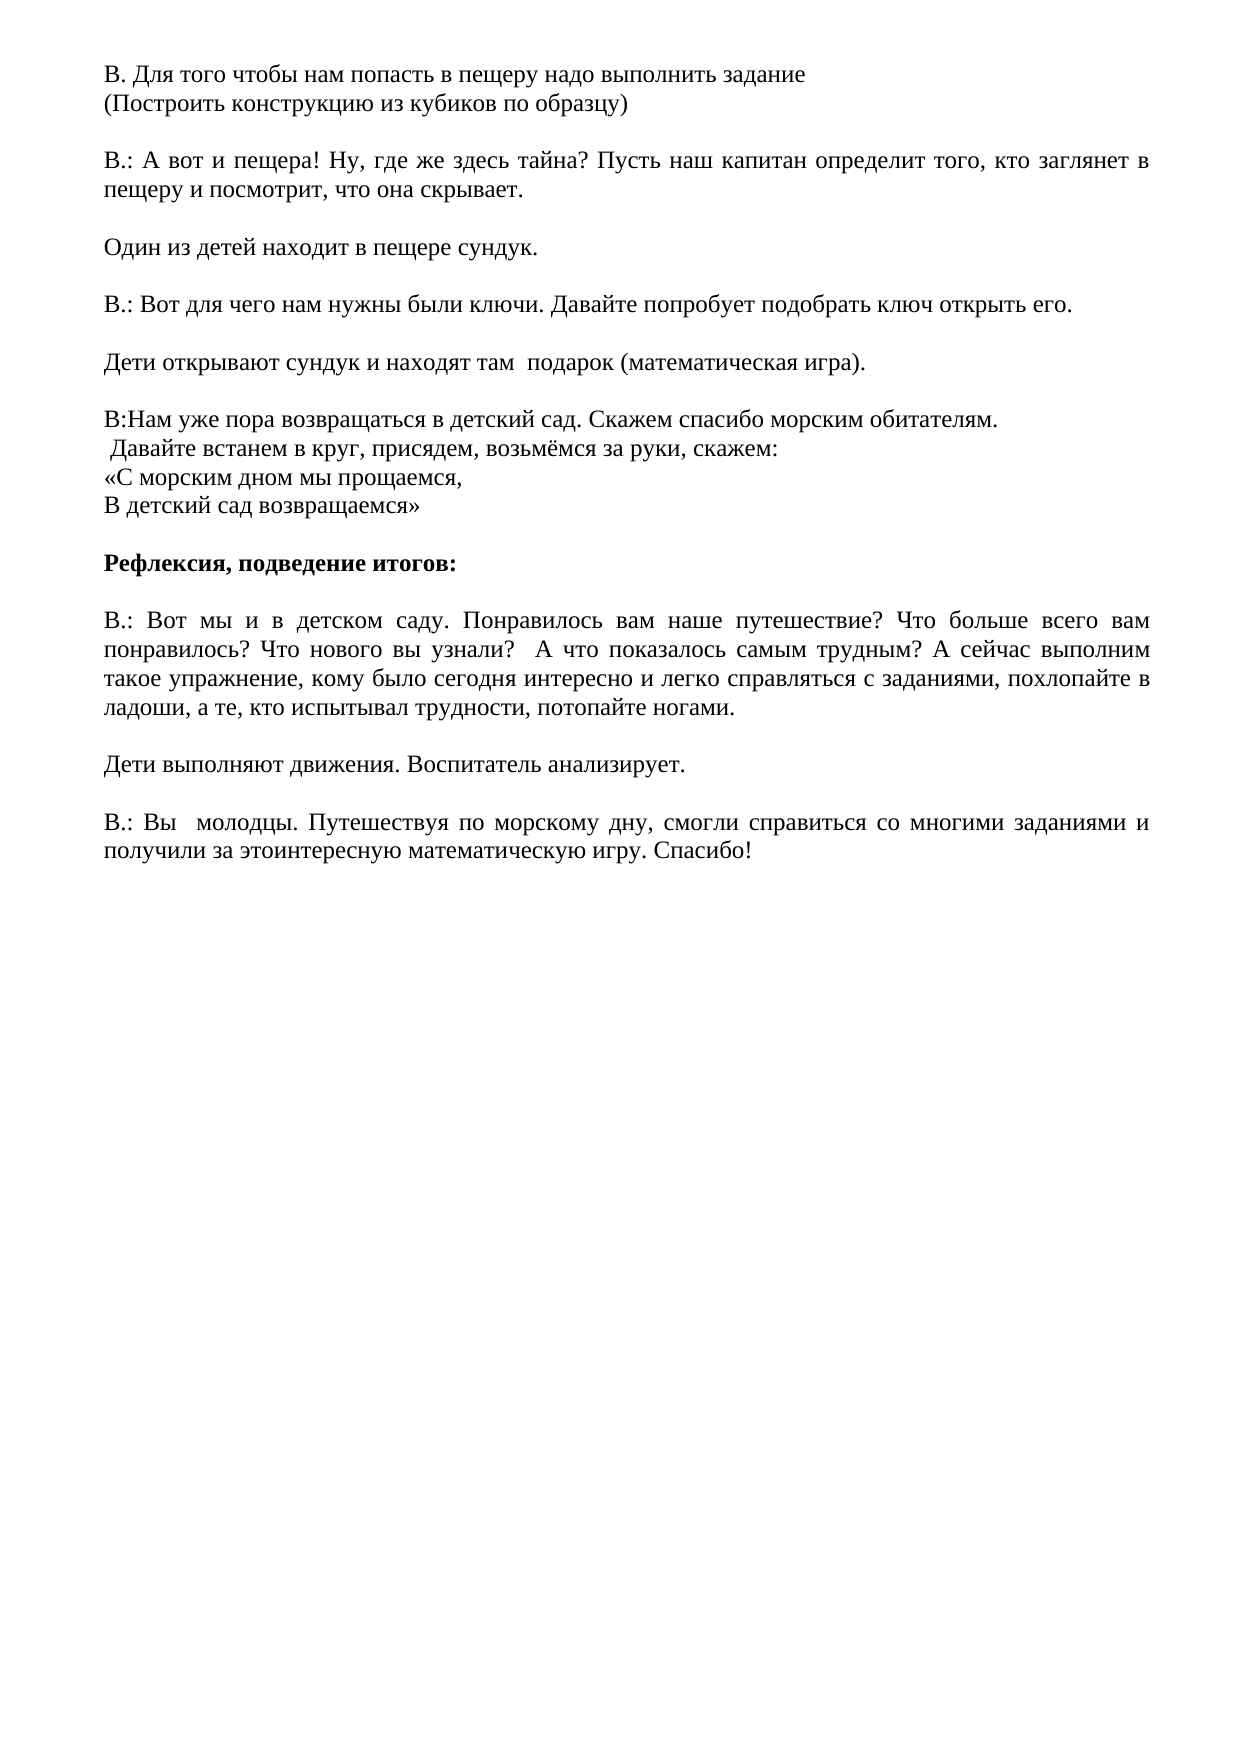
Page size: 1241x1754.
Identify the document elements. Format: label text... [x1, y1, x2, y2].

list Дети открывают сундук и находят там подарок (математическая игра). [103, 347, 1152, 375]
list В детский сад возвращаемся» [103, 490, 1152, 519]
list (Построить конструкцию из кубиков по образцу) [103, 88, 1152, 117]
list «С морским дном мы прощаемся, [103, 462, 1152, 490]
list В.: Вы молодцы. Путешествуя по морскому дну, смогли справиться со многими заданиями и получили за этоинтересную математическую игру. Спасибо! [103, 807, 1152, 864]
list Один из детей находит в пещере сундук. [103, 232, 1152, 260]
list Давайте встанем в круг, присядем, возьмёмся за руки, скажем: [103, 433, 1152, 462]
list В.: Вот для чего нам нужны были ключи. Давайте попробует подобрать ключ открыть его. [103, 289, 1152, 318]
list В. Для того чтобы нам попасть в пещеру надо выполнить задание [103, 59, 1152, 88]
list В.: Вот мы и в детском саду. Понравилось вам наше путешествие? Что больше всего вам понравилось? Что нового вы узнали? А что показалось самым трудным? А сейчас выполним такое упражнение, кому было сегодня интересно и легко справляться с заданиями, похлопайте в ладоши, а те, кто испытывал трудности, потопайте ногами. [103, 605, 1152, 720]
list Дети выполняют движения. Воспитатель анализирует. [103, 749, 1152, 778]
list В:Нам уже пора возвращаться в детский сад. Скажем спасибо морским обитателям. [103, 404, 1152, 433]
list В.: А вот и пещера! Ну, где же здесь тайна? Пусть наш капитан определит того, кто заглянет в пещеру и посмотрит, что она скрывает. [103, 145, 1152, 203]
list Рефлексия, подведение итогов: [103, 548, 1152, 577]
